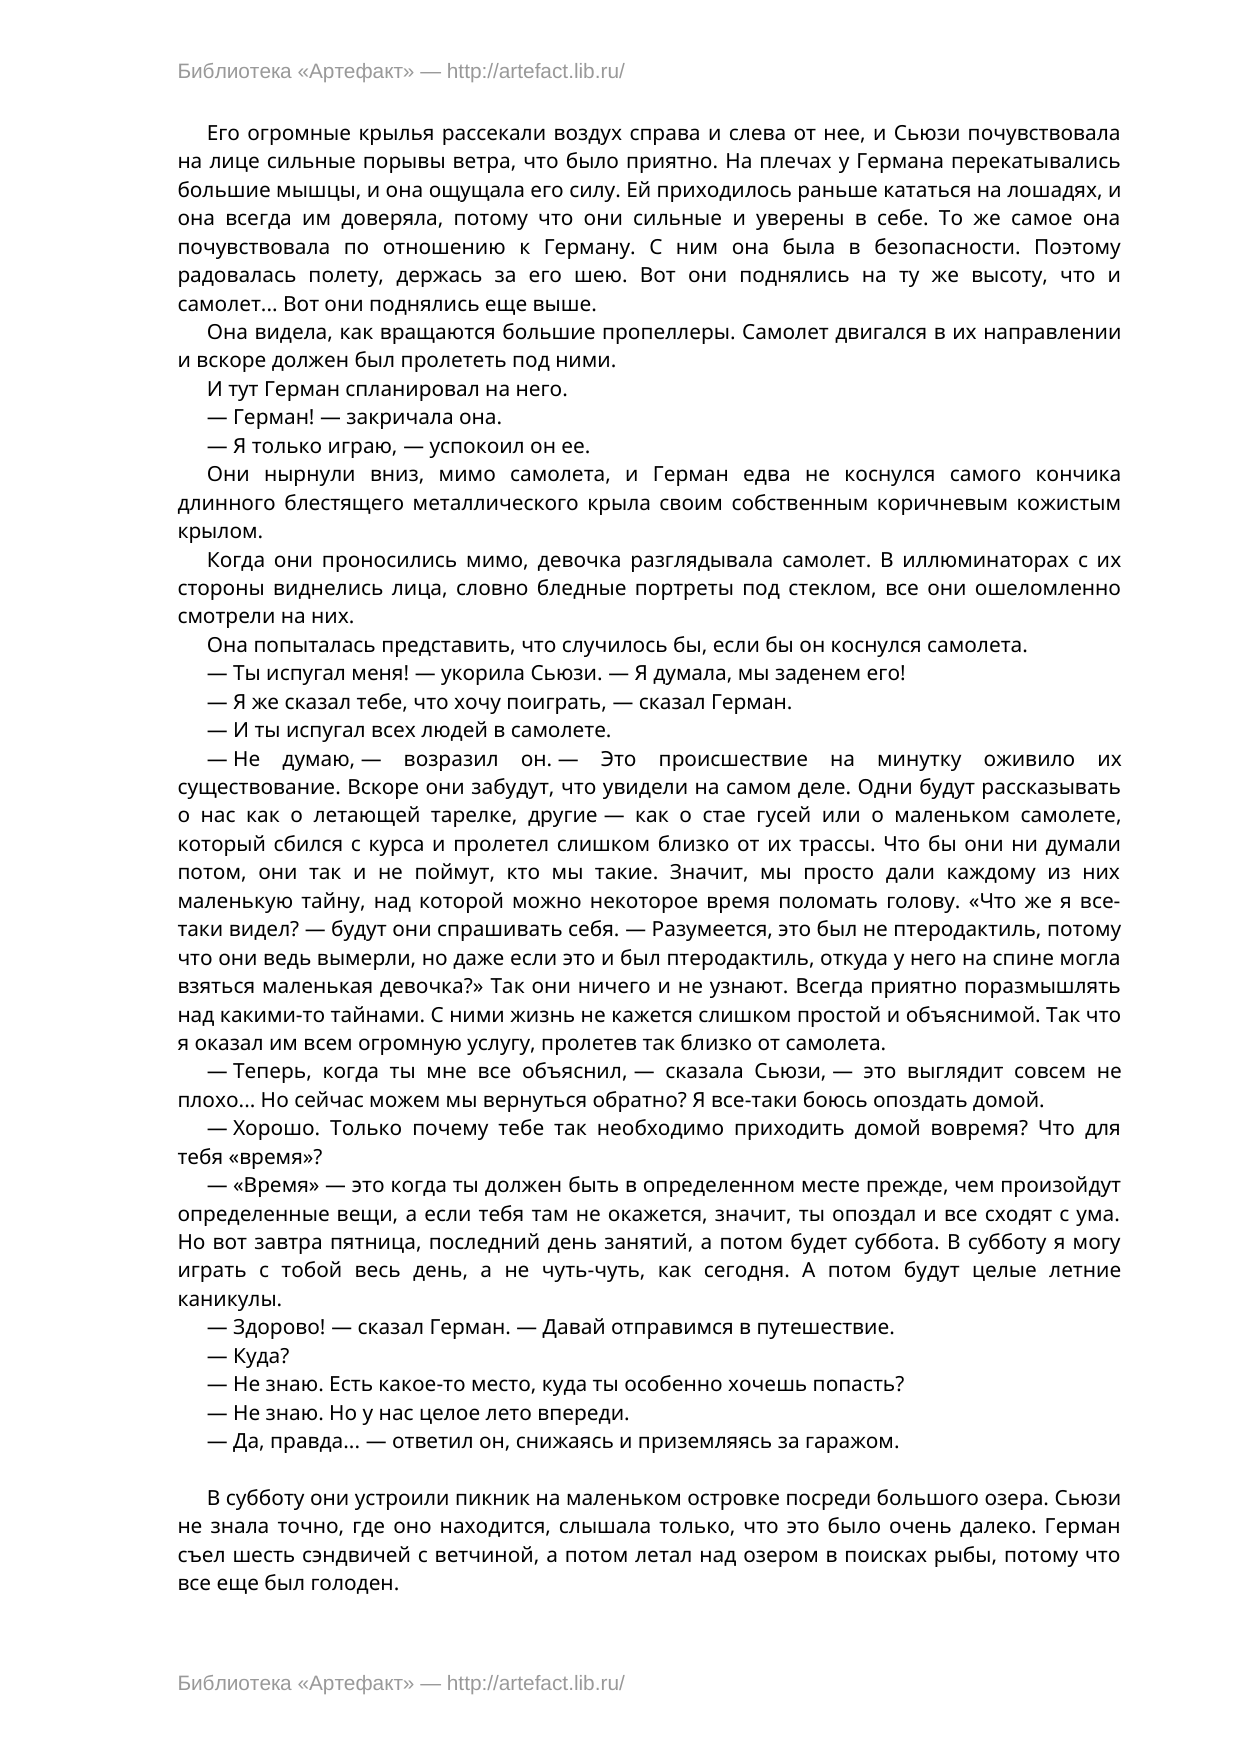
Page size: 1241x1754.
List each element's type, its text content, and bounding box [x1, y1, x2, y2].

text — Здорово! — сказал Герман. — Давай отправимся в путешествие. [177, 1312, 1122, 1341]
text Когда они проносились мимо, девочка разглядывала самолет. В иллюминаторах с их стороны виднелись лица, словно бледные портреты под стеклом, все они ошеломленно смотрели на них. [177, 545, 1122, 630]
text — Хорошо. Только почему тебе так необходимо приходить домой вовремя? Что для тебя «время»? [177, 1113, 1122, 1170]
text — Не думаю, — возразил он. — Это происшествие на минутку оживило их существование. Вскоре они забудут, что увидели на самом деле. Одни будут рассказывать о нас как о летающей тарелке, другие — как о стае гусей или о маленьком самолете, который сбился с курса и пролетел слишком близко от их трассы. Что бы они ни думали потом, они так и не поймут, кто мы такие. Значит, мы просто дали каждому из них маленькую тайну, над которой можно некоторое время поломать голову. «Что же я все-таки видел? — будут они спрашивать себя. — Разумеется, это был не птеродактиль, потому что они ведь вымерли, но даже если это и был птеродактиль, откуда у него на спине могла взяться маленькая девочка?» Так они ничего и не узнают. Всегда приятно поразмышлять над какими-то тайнами. С ними жизнь не кажется слишком простой и объяснимой. Так что я оказал им всем огромную услугу, пролетев так близко от самолета. [177, 744, 1122, 1057]
text — Я же сказал тебе, что хочу поиграть, — сказал Герман. [177, 687, 1122, 715]
text — Я только играю, — успокоил он ее. [177, 431, 1122, 459]
text — Да, правда... — ответил он, снижаясь и приземляясь за гаражом. [177, 1426, 1122, 1455]
text Его огромные крылья рассекали воздух справа и слева от нее, и Сьюзи почувствовала на лице сильные порывы ветра, что было приятно. На плечах у Германа перекатывались большие мышцы, и она ощущала его силу. Ей приходилось раньше кататься на лошадях, и она всегда им доверяла, потому что они сильные и уверены в себе. То же самое она почувствовала по отношению к Герману. С ним она была в безопасности. Поэтому радовалась полету, держась за его шею. Вот они поднялись на ту же высоту, что и самолет... Вот они поднялись еще выше. [177, 118, 1122, 317]
text И тут Герман спланировал на него. [177, 374, 1122, 402]
text — И ты испугал всех людей в самолете. [177, 715, 1122, 744]
text — «Время» — это когда ты должен быть в определенном месте прежде, чем произойдут определенные вещи, а если тебя там не окажется, значит, ты опоздал и все сходят с ума. Но вот завтра пятница, последний день занятий, а потом будет суббота. В субботу я могу играть с тобой весь день, а не чуть-чуть, как сегодня. А потом будут целые летние каникулы. [177, 1170, 1122, 1312]
text Она попыталась представить, что случилось бы, если бы он коснулся самолета. [177, 630, 1122, 658]
text Они нырнули вниз, мимо самолета, и Герман едва не коснулся самого кончика длинного блестящего металлического крыла своим собственным коричневым кожистым крылом. [177, 459, 1122, 545]
text — Не знаю. Есть какое-то место, куда ты особенно хочешь попасть? [177, 1369, 1122, 1398]
text — Куда? [177, 1341, 1122, 1369]
text Она видела, как вращаются большие пропеллеры. Самолет двигался в их направлении и вскоре должен был пролететь под ними. [177, 317, 1122, 374]
text В субботу они устроили пикник на маленьком островке посреди большого озера. Сьюзи не знала точно, где оно находится, слышала только, что это было очень далеко. Герман съел шесть сэндвичей с ветчиной, а потом летал над озером в поисках рыбы, потому что все еще был голоден. [177, 1483, 1122, 1597]
text — Герман! — закричала она. [177, 402, 1122, 431]
text — Теперь, когда ты мне все объяснил, — сказала Сьюзи, — это выглядит совсем не плохо... Но сейчас можем мы вернуться обратно? Я все-таки боюсь опоздать домой. [177, 1057, 1122, 1113]
text — Не знаю. Но у нас целое лето впереди. [177, 1398, 1122, 1426]
text — Ты испугал меня! — укорила Сьюзи. — Я думала, мы заденем его! [177, 658, 1122, 687]
